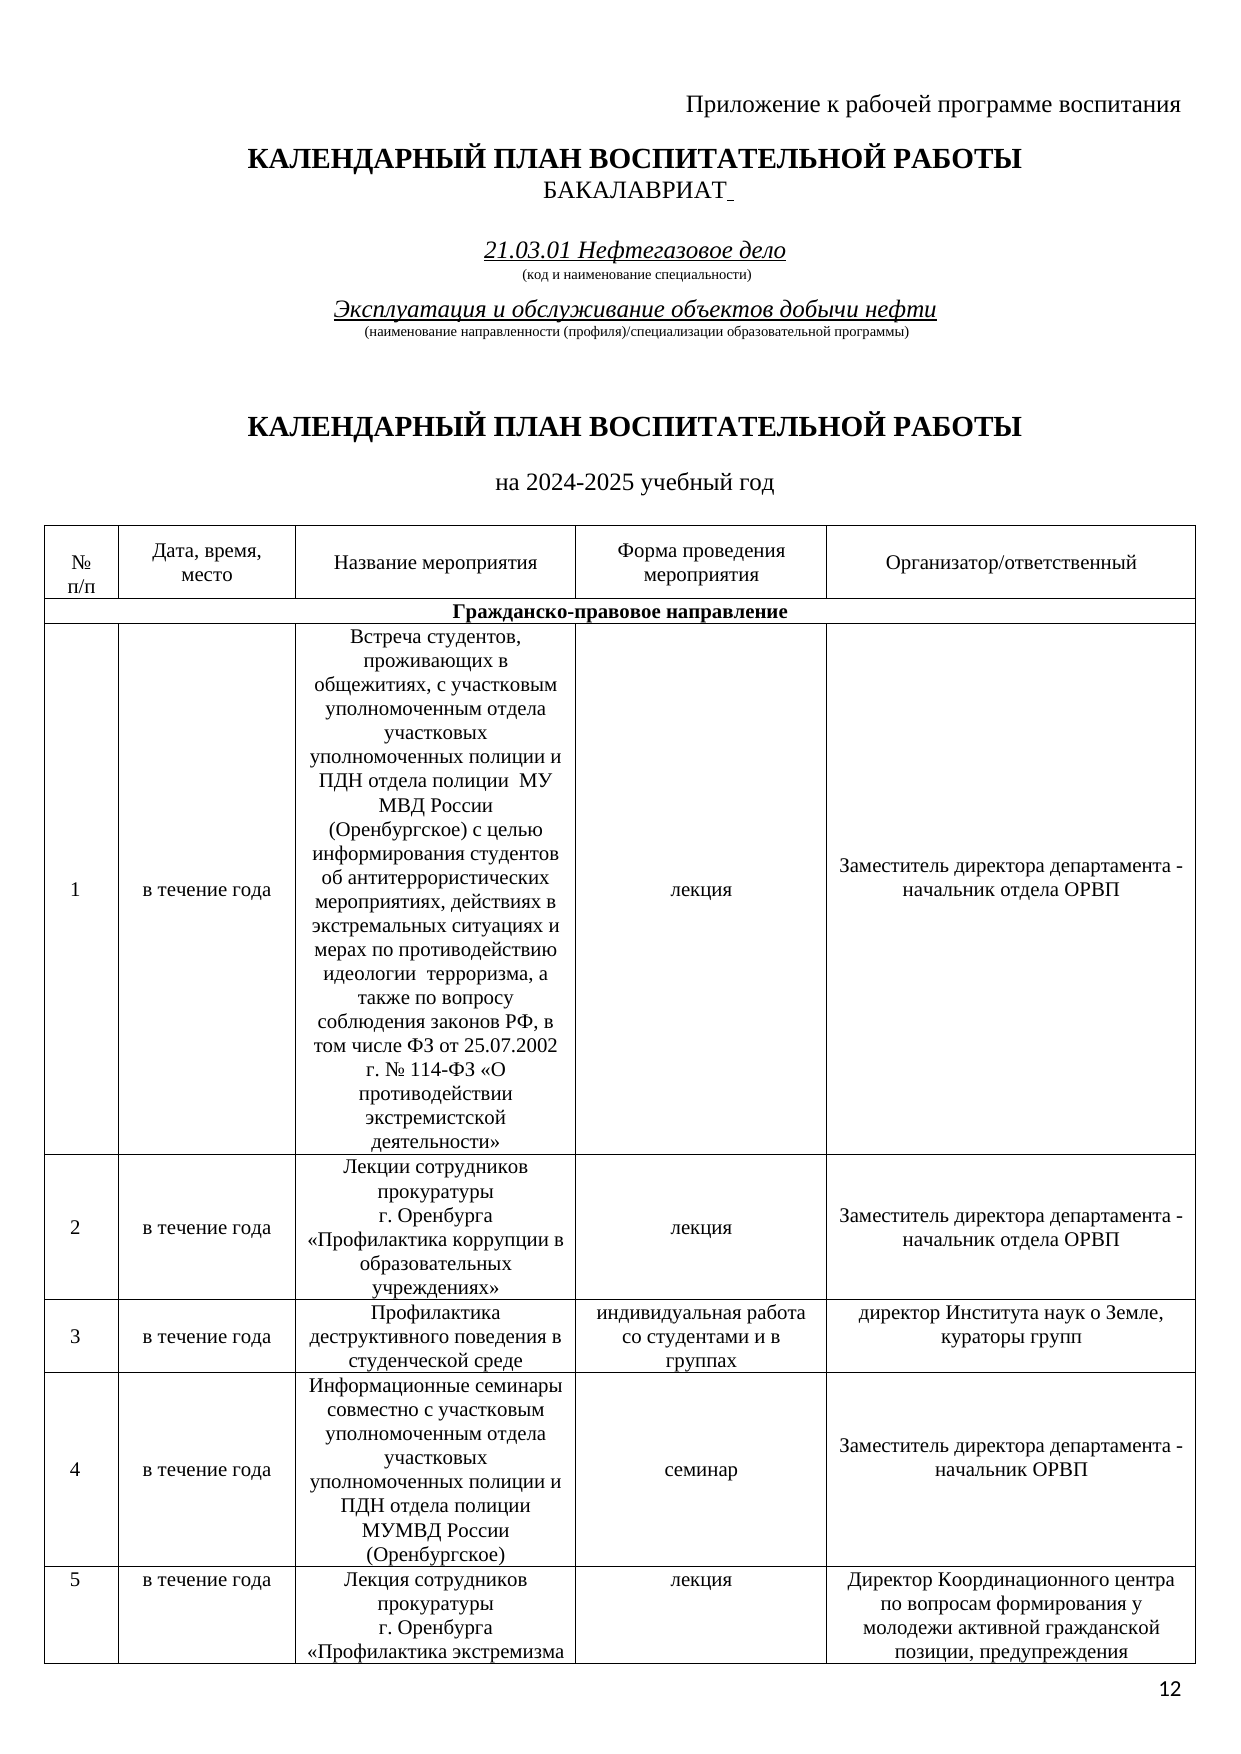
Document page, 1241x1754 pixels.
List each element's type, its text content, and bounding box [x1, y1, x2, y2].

table_cell в течение года [119, 624, 295, 1153]
table_cell [45, 1155, 118, 1299]
table_cell [45, 1567, 118, 1663]
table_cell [827, 1567, 1195, 1663]
text Приложение к рабочей программе воспитания [89, 89, 1181, 117]
text 21.03.01 Нефтегазовое дело [89, 235, 1181, 263]
text (код и наименование специальности) [89, 266, 1181, 294]
table_cell семинар [576, 1373, 826, 1566]
table_cell индивидуальная работа со студентами и в группах [576, 1300, 826, 1372]
table_header Организатор/ответственный [827, 526, 1195, 598]
text на 2024-2025 учебный год [89, 467, 1181, 496]
table_cell [45, 1373, 118, 1566]
table_header Дата, время, место [119, 526, 295, 598]
table_cell Лекции сотрудников прокуратуры г. Оренбурга «Профилактика коррупции в образовательных учреждениях» [296, 1155, 575, 1299]
table_cell директор Института наук о Земле, кураторы групп [827, 1300, 1195, 1372]
table_cell [45, 624, 118, 1153]
text (наименование направленности (профиля)/специализации образовательной программы) [89, 323, 1181, 352]
table_cell Гражданско-правовое направление [45, 599, 1195, 623]
table_cell в течение года [119, 1567, 295, 1663]
table_cell [45, 1300, 118, 1372]
table_cell Заместитель директора департамента - начальник отдела ОРВП [827, 624, 1195, 1153]
table_cell в течение года [119, 1300, 295, 1372]
table_header № п/п [45, 526, 118, 598]
text Календарный план воспитательной работы [89, 141, 1181, 175]
table_cell Заместитель директора департамента - начальник ОРВП [827, 1373, 1195, 1566]
table_header Название мероприятия [296, 526, 575, 598]
table_cell Информационные семинары совместно с участковым уполномоченным отдела участковых уполномоченных полиции и ПДН отдела полиции МУМВД России (Оренбургское) [296, 1373, 575, 1566]
table_cell лекция [576, 624, 826, 1153]
text Эксплуатация и обслуживание объектов добычи нефти [89, 294, 1181, 323]
text БАКАЛАВРИАТ [89, 175, 1181, 204]
table_cell в течение года [119, 1155, 295, 1299]
table_cell Профилактика деструктивного поведения в студенческой среде [296, 1300, 575, 1372]
table_cell Встреча студентов, проживающих в общежитиях, с участковым уполномоченным отдела участковых уполномоченных полиции и ПДН отдела полиции МУ МВД России (Оренбургское) с целью информирования студентов об антитеррористических мероприятиях, действиях в экстремальных ситуациях и мерах по противодействию идеологии терроризма, а также по вопросу соблюдения законов РФ, в том числе ФЗ от 25.07.2002 г. № 114-ФЗ «О противодействии экстремистской деятельности» [296, 624, 575, 1153]
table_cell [296, 1567, 575, 1663]
table_cell лекция [576, 1567, 826, 1663]
table_cell в течение года [119, 1373, 295, 1566]
table_cell лекция [576, 1155, 826, 1299]
text Календарный план воспитательной работы [89, 409, 1181, 443]
table_cell Заместитель директора департамента - начальник отдела ОРВП [827, 1155, 1195, 1299]
table_header Форма проведения мероприятия [576, 526, 826, 598]
